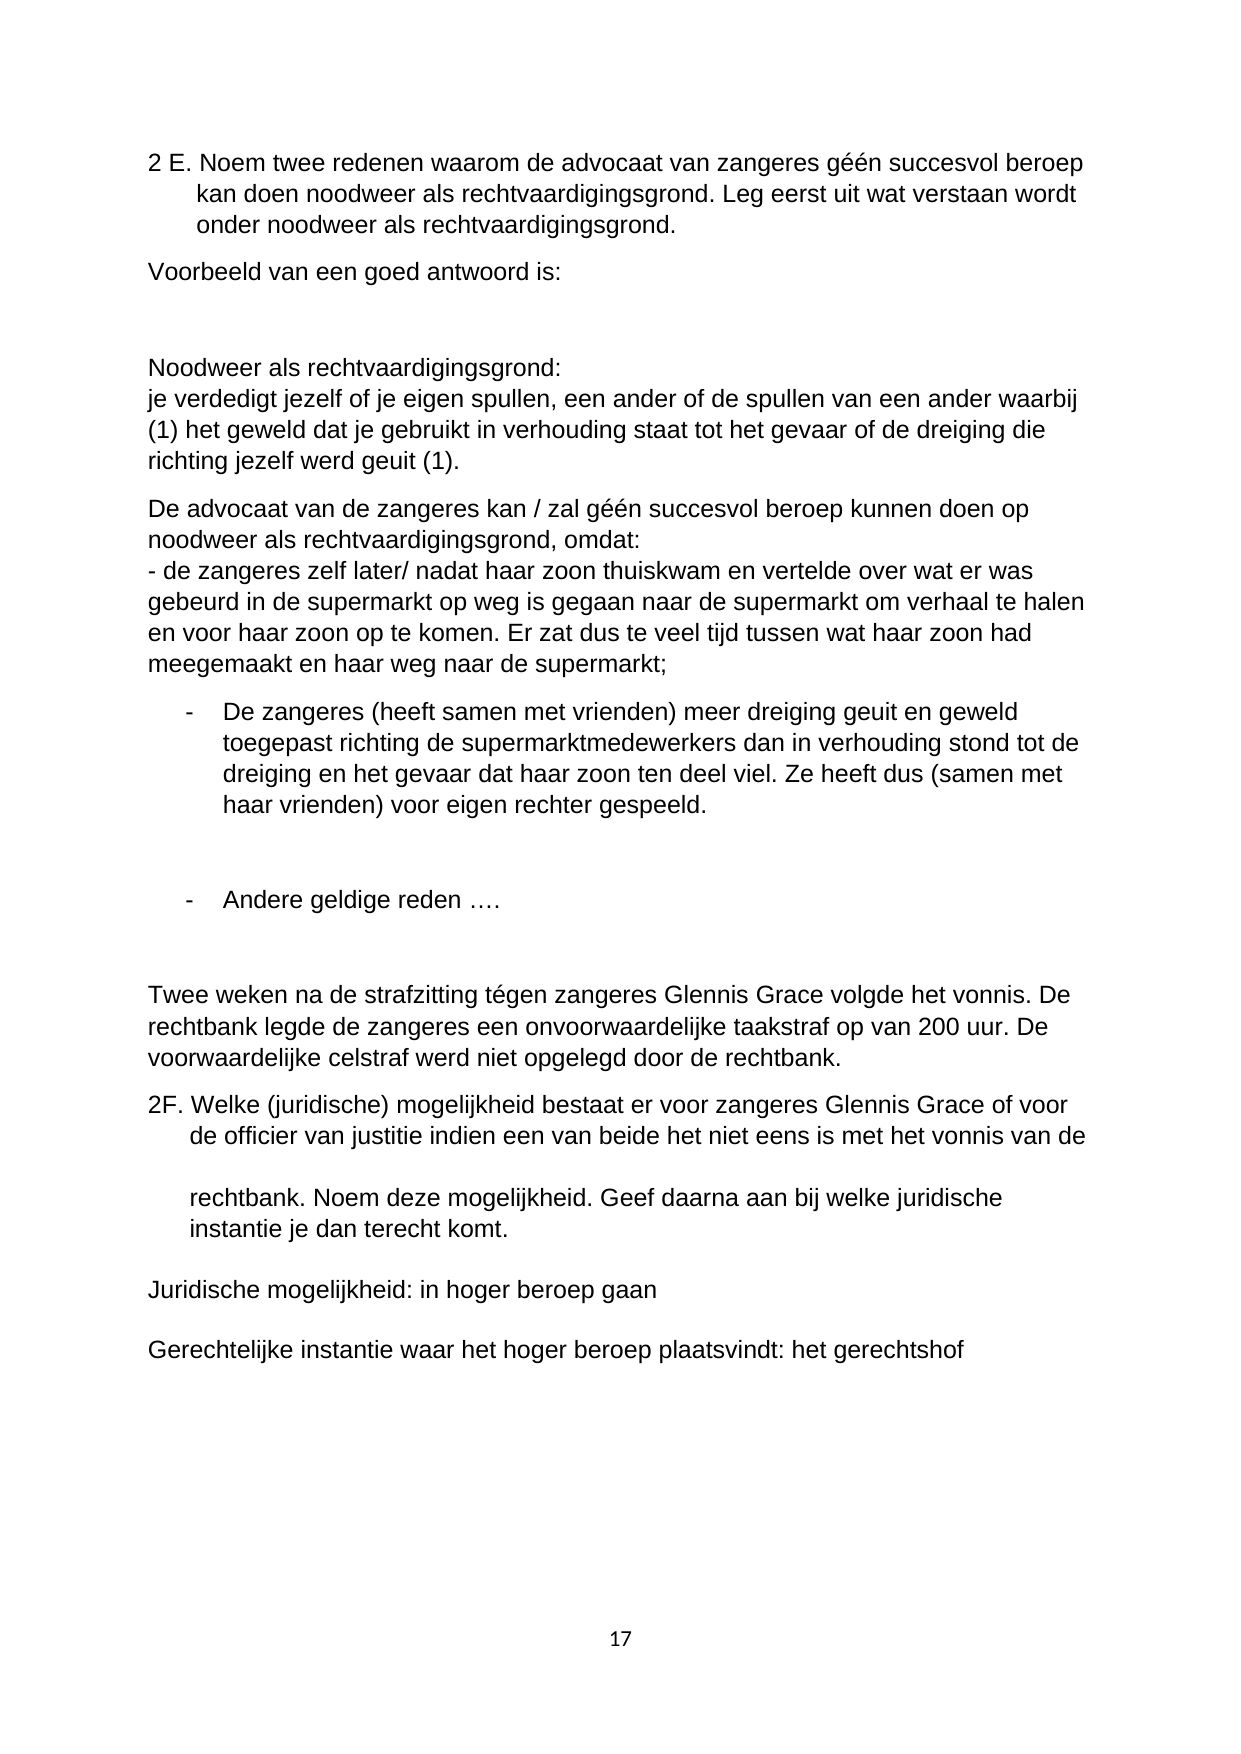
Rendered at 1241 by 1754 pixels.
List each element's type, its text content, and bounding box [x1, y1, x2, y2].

text 2 E. Noem twee redenen waarom de advocaat van zangeres géén succesvol beroep kan doen noodweer als rechtvaardigingsgrond. Leg eerst uit wat verstaan wordt onder noodweer als rechtvaardigingsgrond. [148, 148, 1093, 238]
text De advocaat van de zangeres kan / zal géén succesvol beroep kunnen doen op noodweer als rechtvaardigingsgrond, omdat: - de zangeres zelf later/ nadat haar zoon thuiskwam en vertelde over wat er was gebeurd in de supermarkt op weg is gegaan naar de supermarkt om verhaal te halen en voor haar zoon op te komen. Er zat dus te veel tijd tussen wat haar zoon had meegemaakt en haar weg naar de supermarkt; [148, 494, 1093, 678]
list De zangeres (heeft samen met vrienden) meer dreiging geuit en geweld toegepast richting de supermarktmedewerkers dan in verhouding stond tot de dreiging en het gevaar dat haar zoon ten deel viel. Ze heeft dus (samen met haar vrienden) voor eigen rechter gespeeld. [185, 697, 1093, 818]
text Twee weken na de strafzitting tégen zangeres Glennis Grace volgde het vonnis. De rechtbank legde de zangeres een onvoorwaardelijke taakstraf op van 200 uur. De voorwaardelijke celstraf werd niet opgelegd door de rechtbank. [148, 981, 1093, 1071]
text Juridische mogelijkheid: in hoger beroep gaan [148, 1275, 1093, 1303]
list Andere geldige reden …. [185, 885, 1093, 914]
text Noodweer als rechtvaardigingsgrond: je verdedigt jezelf of je eigen spullen, een ander of de spullen van een ander waarbij (1) het geweld dat je gebruikt in verhouding staat tot het gevaar of de dreiging die richting jezelf werd geuit (1). [148, 353, 1093, 475]
text 2F. Welke (juridische) mogelijkheid bestaat er voor zangeres Glennis Grace of voor de officier van justitie indien een van beide het niet eens is met het vonnis van de rechtbank. Noem deze mogelijkheid. Geef daarna aan bij welke juridische instantie je dan terecht komt. [148, 1090, 1093, 1243]
text Voorbeeld van een goed antwoord is: [148, 257, 1093, 286]
text Gerechtelijke instantie waar het hoger beroep plaatsvindt: het gerechtshof [148, 1335, 1093, 1364]
